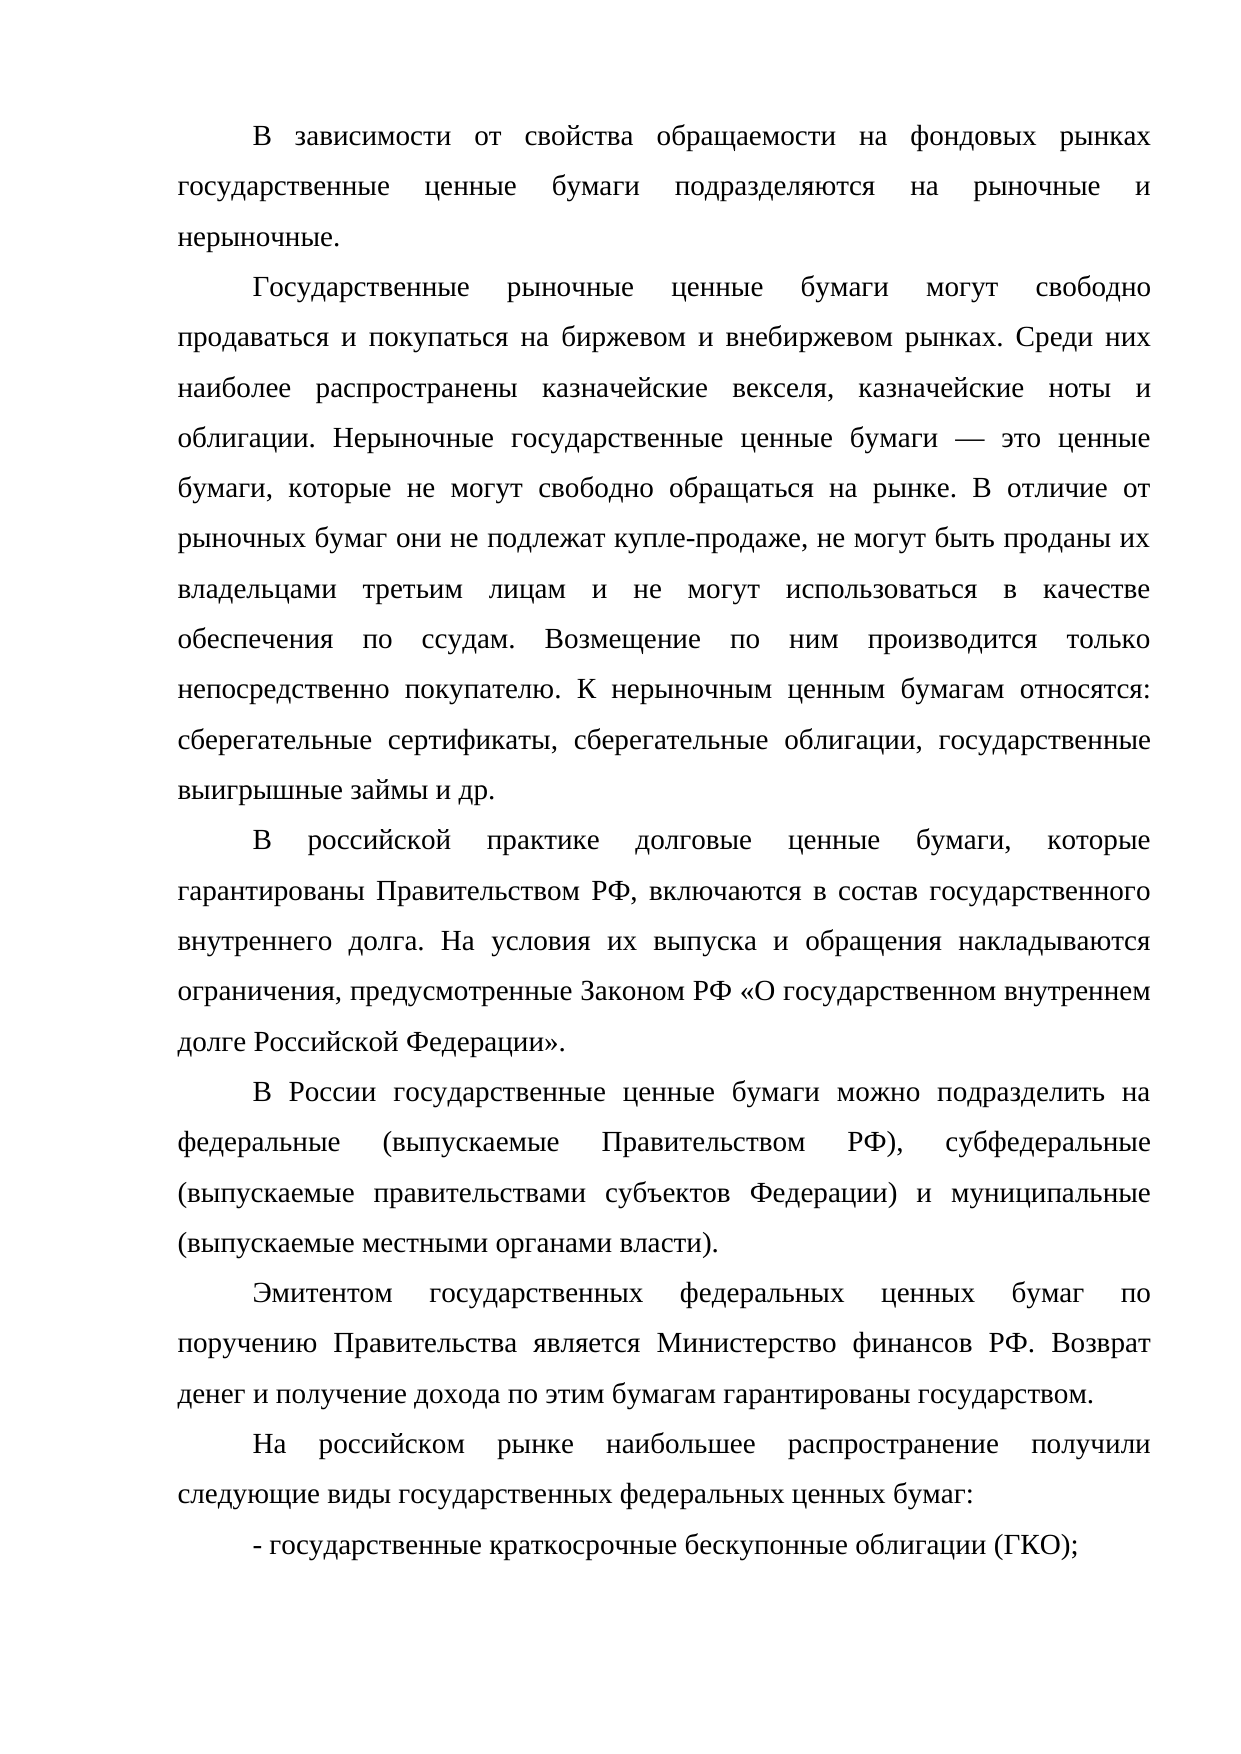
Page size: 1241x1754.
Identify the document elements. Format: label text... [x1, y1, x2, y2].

text Государственные рыночные ценные бумаги могут свободно продаваться и покупаться на биржевом и внебиржевом рынках. Среди них наиболее распространены казначейские векселя, казначейские ноты и облигации. Нерыночные государственные ценные бумаги — это ценные бумаги, которые не могут свободно обращаться на рынке. В отличие от рыночных бумаг они не подлежат купле-продаже, не могут быть проданы их владельцами третьим лицам и не могут использоваться в качестве обеспечения по ссудам. Возмещение по ним производится только непосредственно покупателю. К нерыночным ценным бумагам относятся: сберегательные сертификаты, сберегательные облигации, государственные выигрышные займы и др. [177, 269, 1152, 806]
text На российском рынке наибольшее распространение получили следующие виды государственных федеральных ценных бумаг: [177, 1426, 1152, 1510]
text В России государственные ценные бумаги можно подразделить на федеральные (выпускаемые Правительством РФ), субфедеральные (выпускаемые правительствами субъектов Федерации) и муниципальные (выпускаемые местными органами власти). [177, 1074, 1152, 1258]
text В российской практике долговые ценные бумаги, которые гарантированы Правительством РФ, включаются в состав государственного внутреннего долга. На условия их выпуска и обращения накладываются ограничения, предусмотренные Законом РФ «О государственном внутреннем долге Российской Федерации». [177, 822, 1152, 1057]
text Эмитентом государственных федеральных ценных бумаг по поручению Правительства является Министерство финансов РФ. Возврат денег и получение дохода по этим бумагам гарантированы государством. [177, 1275, 1152, 1409]
text - государственные краткосрочные бескупонные облигации (ГКО); [177, 1527, 1152, 1560]
text В зависимости от свойства обращаемости на фондовых рынках государственные ценные бумаги подразделяются на рыночные и нерыночные. [177, 118, 1152, 252]
